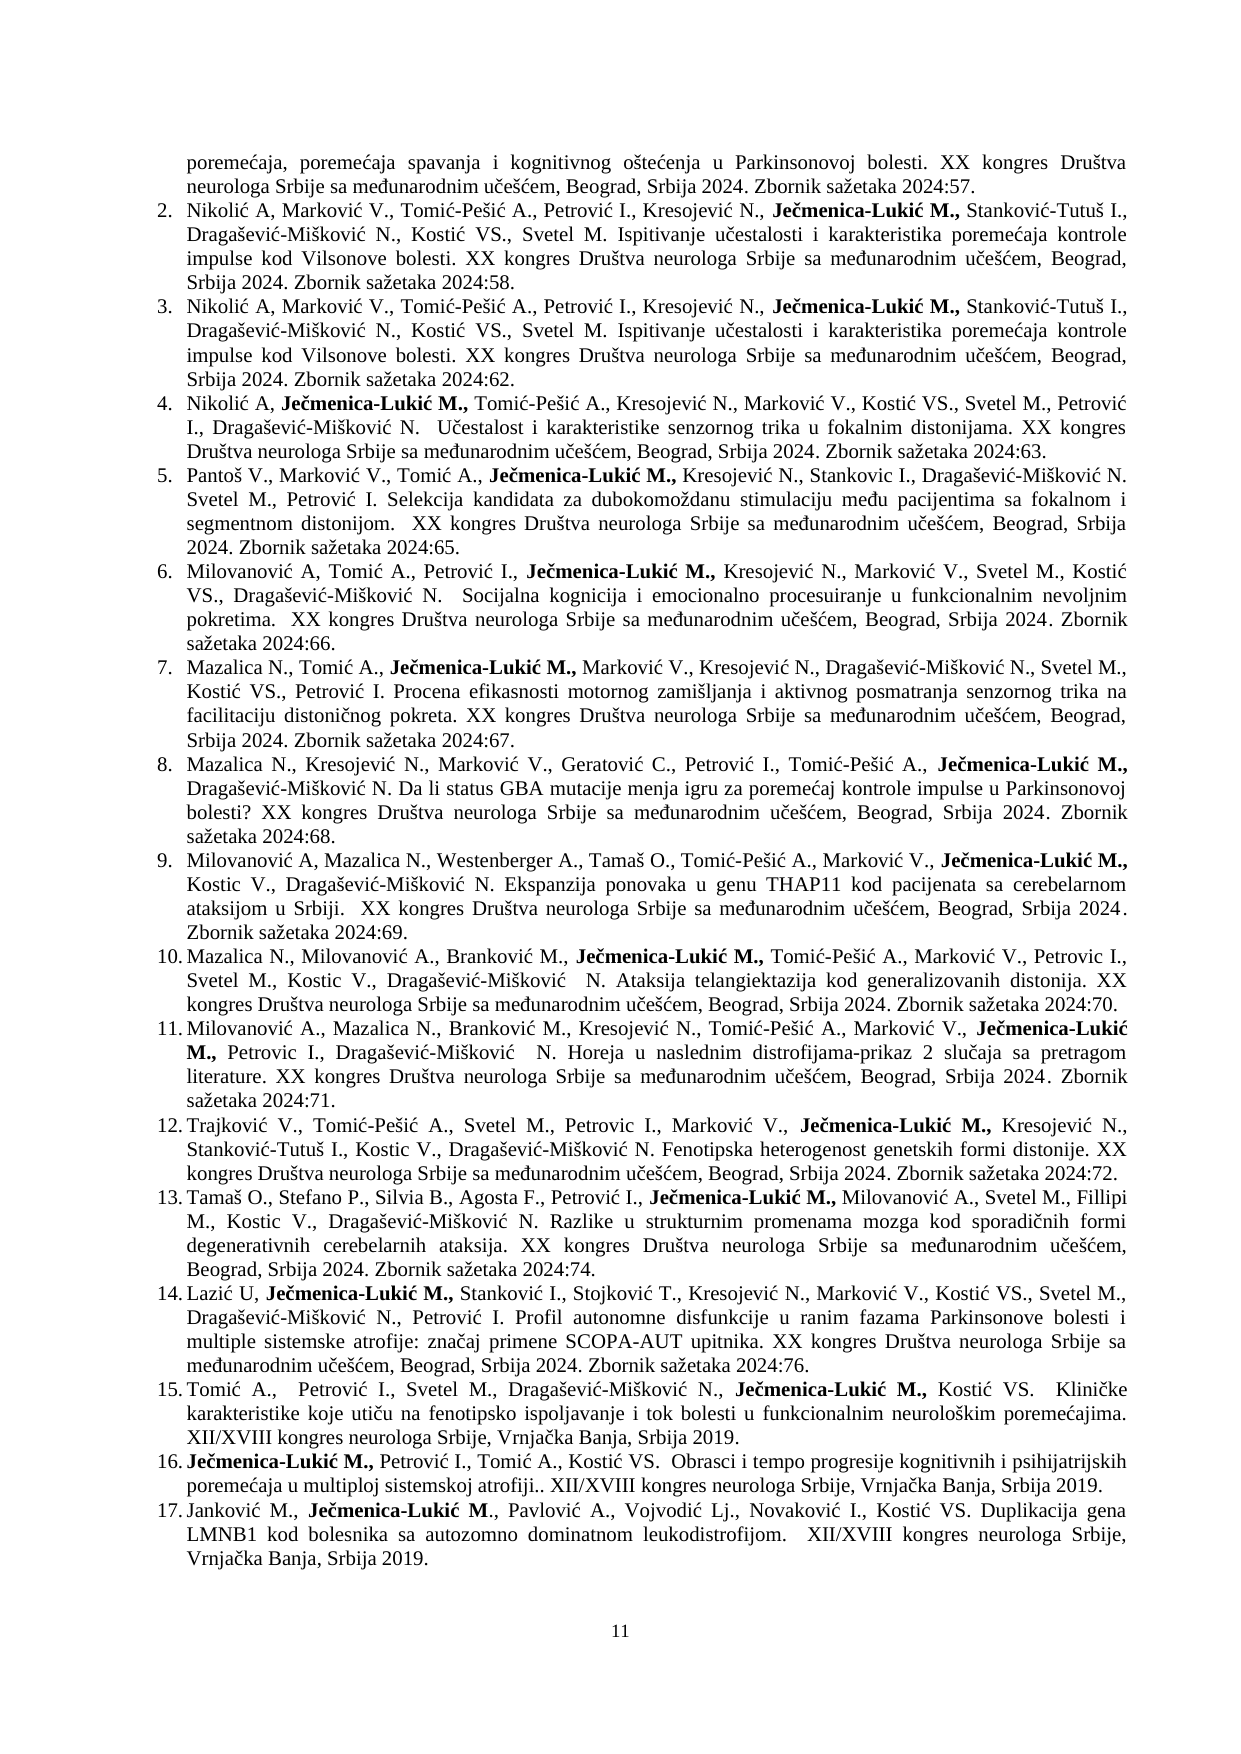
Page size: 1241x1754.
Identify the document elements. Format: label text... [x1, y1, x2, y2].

list Mazalica N., Tomić A., Ječmenica-Lukić M., Marković V., Kresojević N., Dragašević-Mišković N., Svetel M., Kostić VS., Petrović I. Procena efikasnosti motornog zamišljanja i aktivnog posmatranja senzornog trika na facilitaciju distoničnog pokreta. XX kongres Društva neurologa Srbije sa međunarodnim učešćem, Beograd, Srbija 2024. Zbornik sažetaka 2024:67. [157, 655, 1128, 752]
list Trajković V., Tomić-Pešić A., Svetel M., Petrovic I., Marković V., Ječmenica-Lukić M., Kresojević N., Stanković-Tutuš I., Kostic V., Dragašević-Mišković N. Fenotipska heterogenost genetskih formi distonije. XX kongres Društva neurologa Srbije sa međunarodnim učešćem, Beograd, Srbija 2024. Zbornik sažetaka 2024:72. [157, 1112, 1128, 1185]
list Ječmenica-Lukić M., Petrović I., Tomić A., Kostić VS. Obrasci i tempo progresije kognitivnih i psihijatrijskih poremećaja u multiploj sistemskoj atrofiji.. XII/XVIII kongres neurologa Srbije, Vrnjačka Banja, Srbija 2019. [157, 1449, 1128, 1497]
list Tamaš O., Stefano P., Silvia B., Agosta F., Petrović I., Ječmenica-Lukić M., Milovanović A., Svetel M., Fillipi M., Kostic V., Dragašević-Mišković N. Razlike u strukturnim promenama mozga kod sporadičnih formi degenerativnih cerebelarnih ataksija. XX kongres Društva neurologa Srbije sa međunarodnim učešćem, Beograd, Srbija 2024. Zbornik sažetaka 2024:74. [157, 1185, 1128, 1281]
list Mazalica N., Kresojević N., Marković V., Geratović C., Petrović I., Tomić-Pešić A., Ječmenica-Lukić M., Dragašević-Mišković N. Da li status GBA mutacije menja igru za poremećaj kontrole impulse u Parkinsonovoj bolesti? XX kongres Društva neurologa Srbije sa međunarodnim učešćem, Beograd, Srbija 2024. Zbornik sažetaka 2024:68. [157, 752, 1128, 848]
list Pantoš V., Marković V., Tomić A., Ječmenica-Lukić M., Kresojević N., Stankovic I., Dragašević-Mišković N. Svetel M., Petrović I. Selekcija kandidata za dubokomoždanu stimulaciju među pacijentima sa fokalnom i segmentnom distonijom. XX kongres Društva neurologa Srbije sa međunarodnim učešćem, Beograd, Srbija 2024. Zbornik sažetaka 2024:65. [157, 463, 1128, 559]
list Nikolić A, Marković V., Tomić-Pešić A., Petrović I., Kresojević N., Ječmenica-Lukić M., Stanković-Tutuš I., Dragašević-Mišković N., Kostić VS., Svetel M. Ispitivanje učestalosti i karakteristika poremećaja kontrole impulse kod Vilsonove bolesti. XX kongres Društva neurologa Srbije sa međunarodnim učešćem, Beograd, Srbija 2024. Zbornik sažetaka 2024:62. [157, 294, 1128, 391]
list Milovanović A., Mazalica N., Branković M., Kresojević N., Tomić-Pešić A., Marković V., Ječmenica-Lukić M., Petrovic I., Dragašević-Mišković N. Horeja u naslednim distrofijama-prikaz 2 slučaja sa pretragom literature. XX kongres Društva neurologa Srbije sa međunarodnim učešćem, Beograd, Srbija 2024. Zbornik sažetaka 2024:71. [157, 1016, 1128, 1112]
list Janković M., Ječmenica-Lukić M., Pavlović A., Vojvodić Lj., Novaković I., Kostić VS. Duplikacija gena LMNB1 kod bolesnika sa autozomno dominatnom leukodistrofijom. XII/XVIII kongres neurologa Srbije, Vrnjačka Banja, Srbija 2019. [157, 1497, 1128, 1570]
list Tomić A., Petrović I., Svetel M., Dragašević-Mišković N., Ječmenica-Lukić M., Kostić VS. Kliničke karakteristike koje utiču na fenotipsko ispoljavanje i tok bolesti u funkcionalnim neurološkim poremećajima. XII/XVIII kongres neurologa Srbije, Vrnjačka Banja, Srbija 2019. [157, 1377, 1128, 1449]
list Nikolić A, Marković V., Tomić-Pešić A., Petrović I., Kresojević N., Ječmenica-Lukić M., Stanković-Tutuš I., Dragašević-Mišković N., Kostić VS., Svetel M. Ispitivanje učestalosti i karakteristika poremećaja kontrole impulse kod Vilsonove bolesti. XX kongres Društva neurologa Srbije sa međunarodnim učešćem, Beograd, Srbija 2024. Zbornik sažetaka 2024:58. [157, 198, 1128, 294]
list Milovanović A, Tomić A., Petrović I., Ječmenica-Lukić M., Kresojević N., Marković V., Svetel M., Kostić VS., Dragašević-Mišković N. Socijalna kognicija i emocionalno procesuiranje u funkcionalnim nevoljnim pokretima. XX kongres Društva neurologa Srbije sa međunarodnim učešćem, Beograd, Srbija 2024. Zbornik sažetaka 2024:66. [157, 559, 1128, 655]
list Milovanović A, Mazalica N., Westenberger A., Tamaš O., Tomić-Pešić A., Marković V., Ječmenica-Lukić M., Kostic V., Dragašević-Mišković N. Ekspanzija ponovaka u genu THAP11 kod pacijenata sa cerebelarnom ataksijom u Srbiji. XX kongres Društva neurologa Srbije sa međunarodnim učešćem, Beograd, Srbija 2024. Zbornik sažetaka 2024:69. [157, 848, 1128, 944]
list Nikolić A, Ječmenica-Lukić M., Tomić-Pešić A., Kresojević N., Marković V., Kostić VS., Svetel M., Petrović I., Dragašević-Mišković N. Učestalost i karakteristike senzornog trika u fokalnim distonijama. XX kongres Društva neurologa Srbije sa međunarodnim učešćem, Beograd, Srbija 2024. Zbornik sažetaka 2024:63. [157, 391, 1128, 463]
list Lazić U, Ječmenica-Lukić M., Stanković I., Stojković T., Kresojević N., Marković V., Kostić VS., Svetel M., Dragašević-Mišković N., Petrović I. Profil autonomne disfunkcije u ranim fazama Parkinsonove bolesti i multiple sistemske atrofije: značaj primene SCOPA-AUT upitnika. XX kongres Društva neurologa Srbije sa međunarodnim učešćem, Beograd, Srbija 2024. Zbornik sažetaka 2024:76. [157, 1281, 1128, 1377]
list Mazalica N., Milovanović A., Branković M., Ječmenica-Lukić M., Tomić-Pešić A., Marković V., Petrovic I., Svetel M., Kostic V., Dragašević-Mišković N. Ataksija telangiektazija kod generalizovanih distonija. XX kongres Društva neurologa Srbije sa međunarodnim učešćem, Beograd, Srbija 2024. Zbornik sažetaka 2024:70. [157, 944, 1128, 1016]
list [157, 150, 1128, 198]
